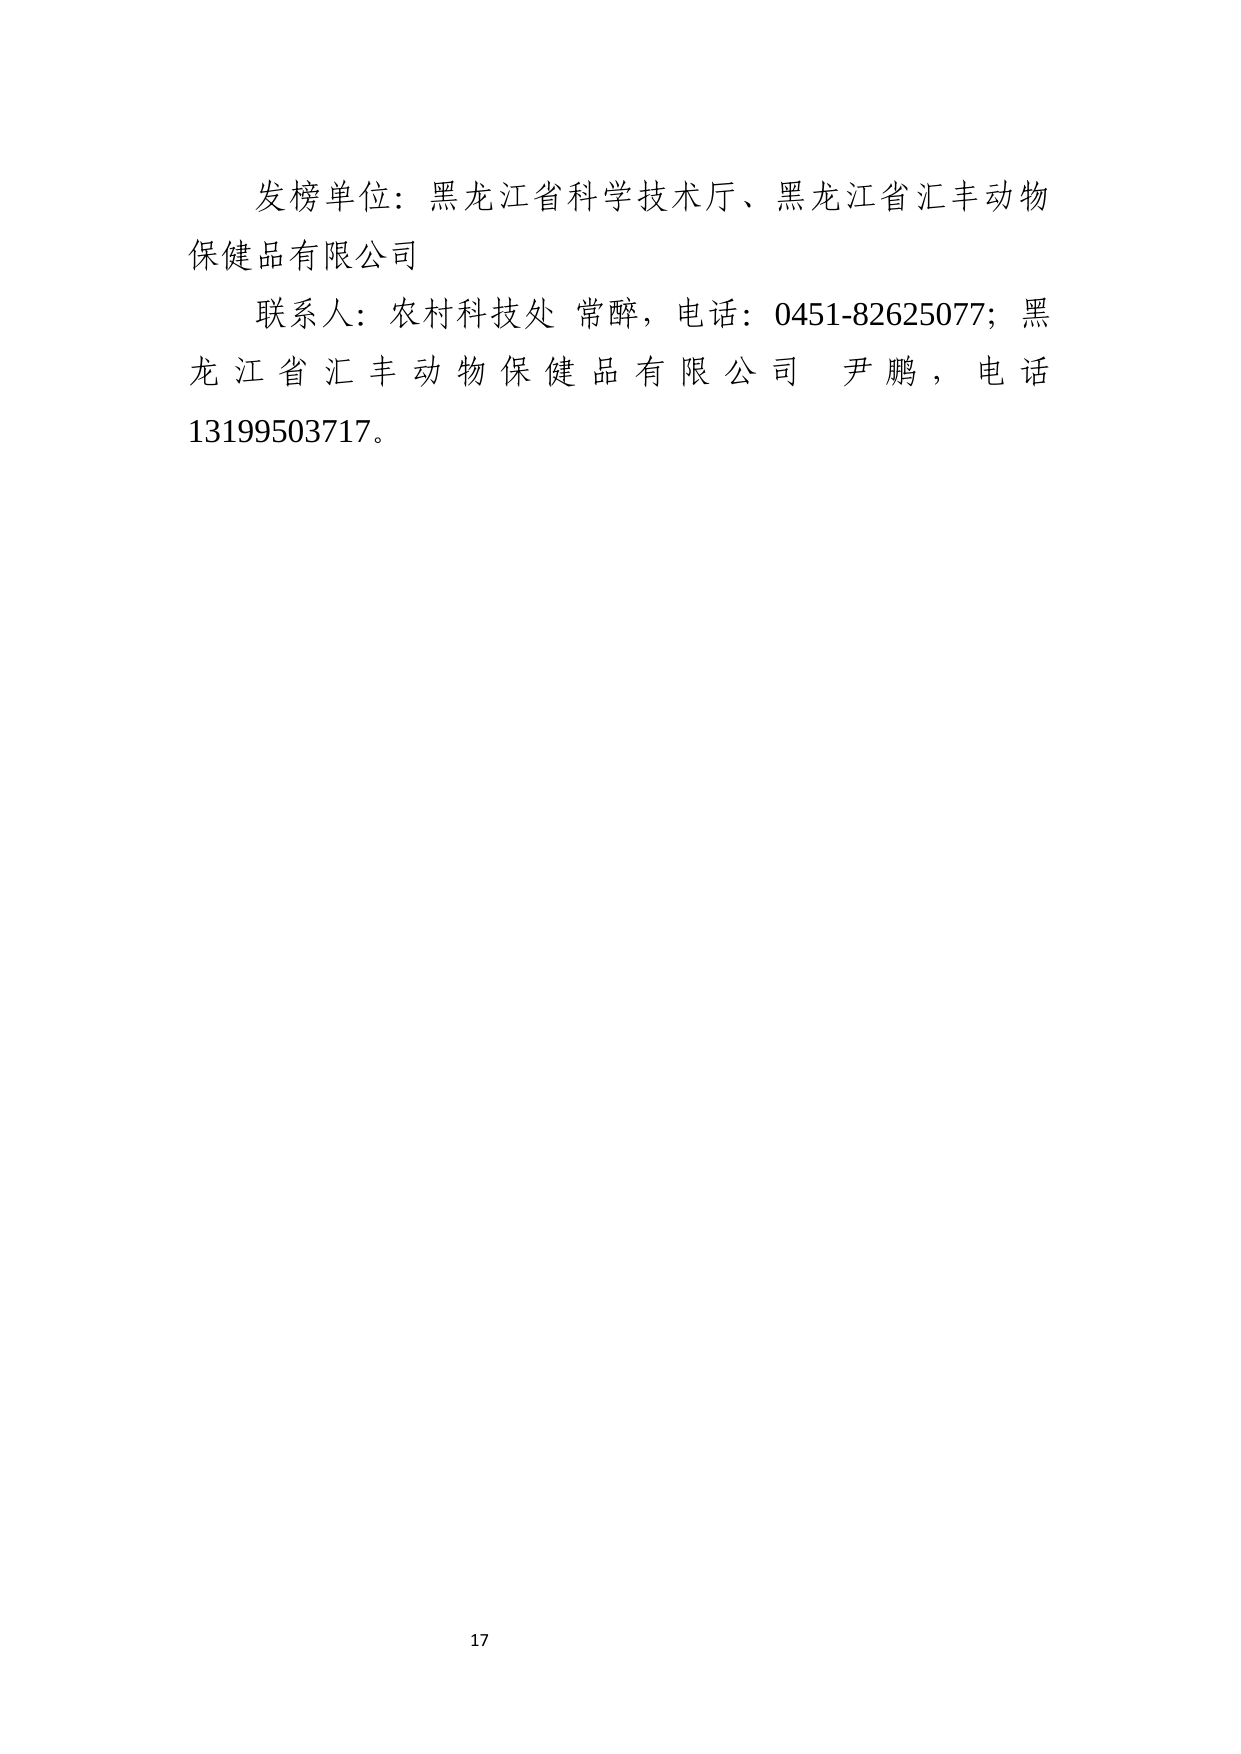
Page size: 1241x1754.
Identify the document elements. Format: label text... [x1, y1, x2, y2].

text 联系人：农村科技处 常醉，电话：0451-82625077；黑龙江省汇丰动物保健品有限公司 尹鹏，电话13199503717。 [187, 279, 1053, 454]
text 发榜单位：黑龙江省科学技术厅、黑龙江省汇丰动物保健品有限公司 [187, 162, 1053, 279]
